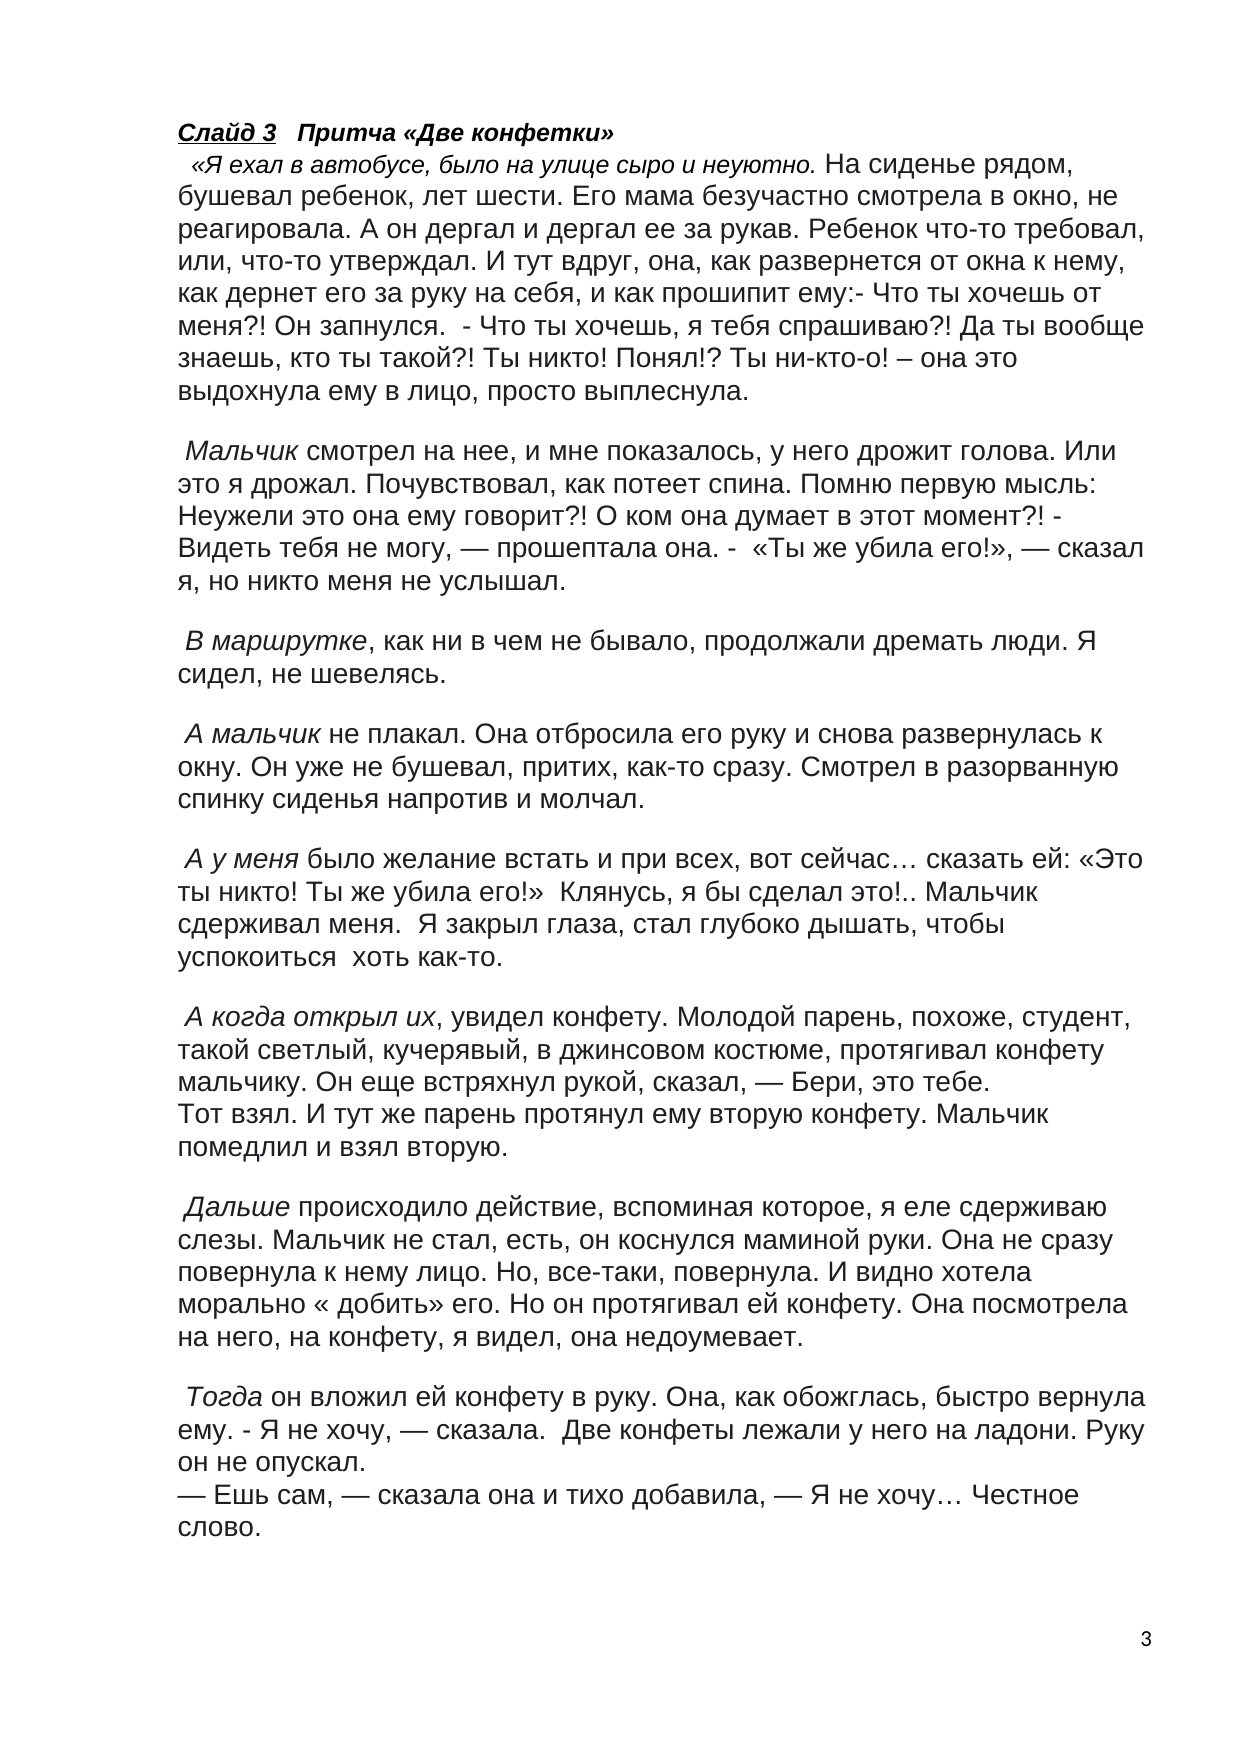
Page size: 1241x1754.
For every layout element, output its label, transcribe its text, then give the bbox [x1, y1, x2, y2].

text Мальчик смотрел на нее, и мне показалось, у него дрожит голова. Или это я дрожал. Почувствовал, как потеет спина. Помню первую мысль: Неужели это она ему говорит?! О ком она думает в этот момент?! -Видеть тебя не могу, — прошептала она. - «Ты же убила его!», — сказал я, но никто меня не услышал. [177, 434, 1152, 596]
text А мальчик не плакал. Она отбросила его руку и снова развернулась к окну. Он уже не бушевал, притих, как-то сразу. Смотрел в разорванную спинку сиденья напротив и молчал. [177, 717, 1152, 814]
text А у меня было желание встать и при всех, вот сейчас… сказать ей: «Это ты никто! Ты же убила его!» Клянусь, я бы сделал это!.. Мальчик сдерживал меня. Я закрыл глаза, стал глубоко дышать, чтобы успокоиться хоть как-то. [177, 842, 1152, 972]
text Дальше происходило действие, вспоминая которое, я еле сдерживаю слезы. Мальчик не стал, есть, он коснулся маминой руки. Она не сразу повернула к нему лицо. Но, все-таки, повернула. И видно хотела морально « добить» его. Но он протягивал ей конфету. Она посмотрела на него, на конфету, я видел, она недоумевает. [177, 1190, 1152, 1352]
text А когда открыл их, увидел конфету. Молодой парень, похоже, студент, такой светлый, кучерявый, в джинсовом костюме, протягивал конфету мальчику. Он еще встряхнул рукой, сказал, — Бери, это тебе. Тот взял. И тут же парень протянул ему вторую конфету. Мальчик помедлил и взял вторую. [177, 1000, 1152, 1162]
text Слайд 3 Притча «Две конфетки» [177, 118, 1152, 147]
text Тогда он вложил ей конфету в руку. Она, как обожглась, быстро вернула ему. - Я не хочу, — сказала. Две конфеты лежали у него на ладони. Руку он не опускал. — Ешь сам, — сказала она и тихо добавила, — Я не хочу… Честное слово. [177, 1380, 1152, 1542]
text В маршрутке, как ни в чем не бывало, продолжали дремать люди. Я сидел, не шевелясь. [177, 624, 1152, 689]
text «Я ехал в автобусе, было на улице сыро и неуютно. На сиденье рядом, бушевал ребенок, лет шести. Его мама безучастно смотрела в окно, не реагировала. А он дергал и дергал ее за рукав. Ребенок что-то требовал, или, что-то утверждал. И тут вдруг, она, как развернется от окна к нему, как дернет его за руку на себя, и как прошипит ему:- Что ты хочешь от меня?! Он запнулся. - Что ты хочешь, я тебя спрашиваю?! Да ты вообще знаешь, кто ты такой?! Ты никто! Понял!? Ты ни-кто-о! – она это выдохнула ему в лицо, просто выплеснула. [177, 147, 1152, 406]
